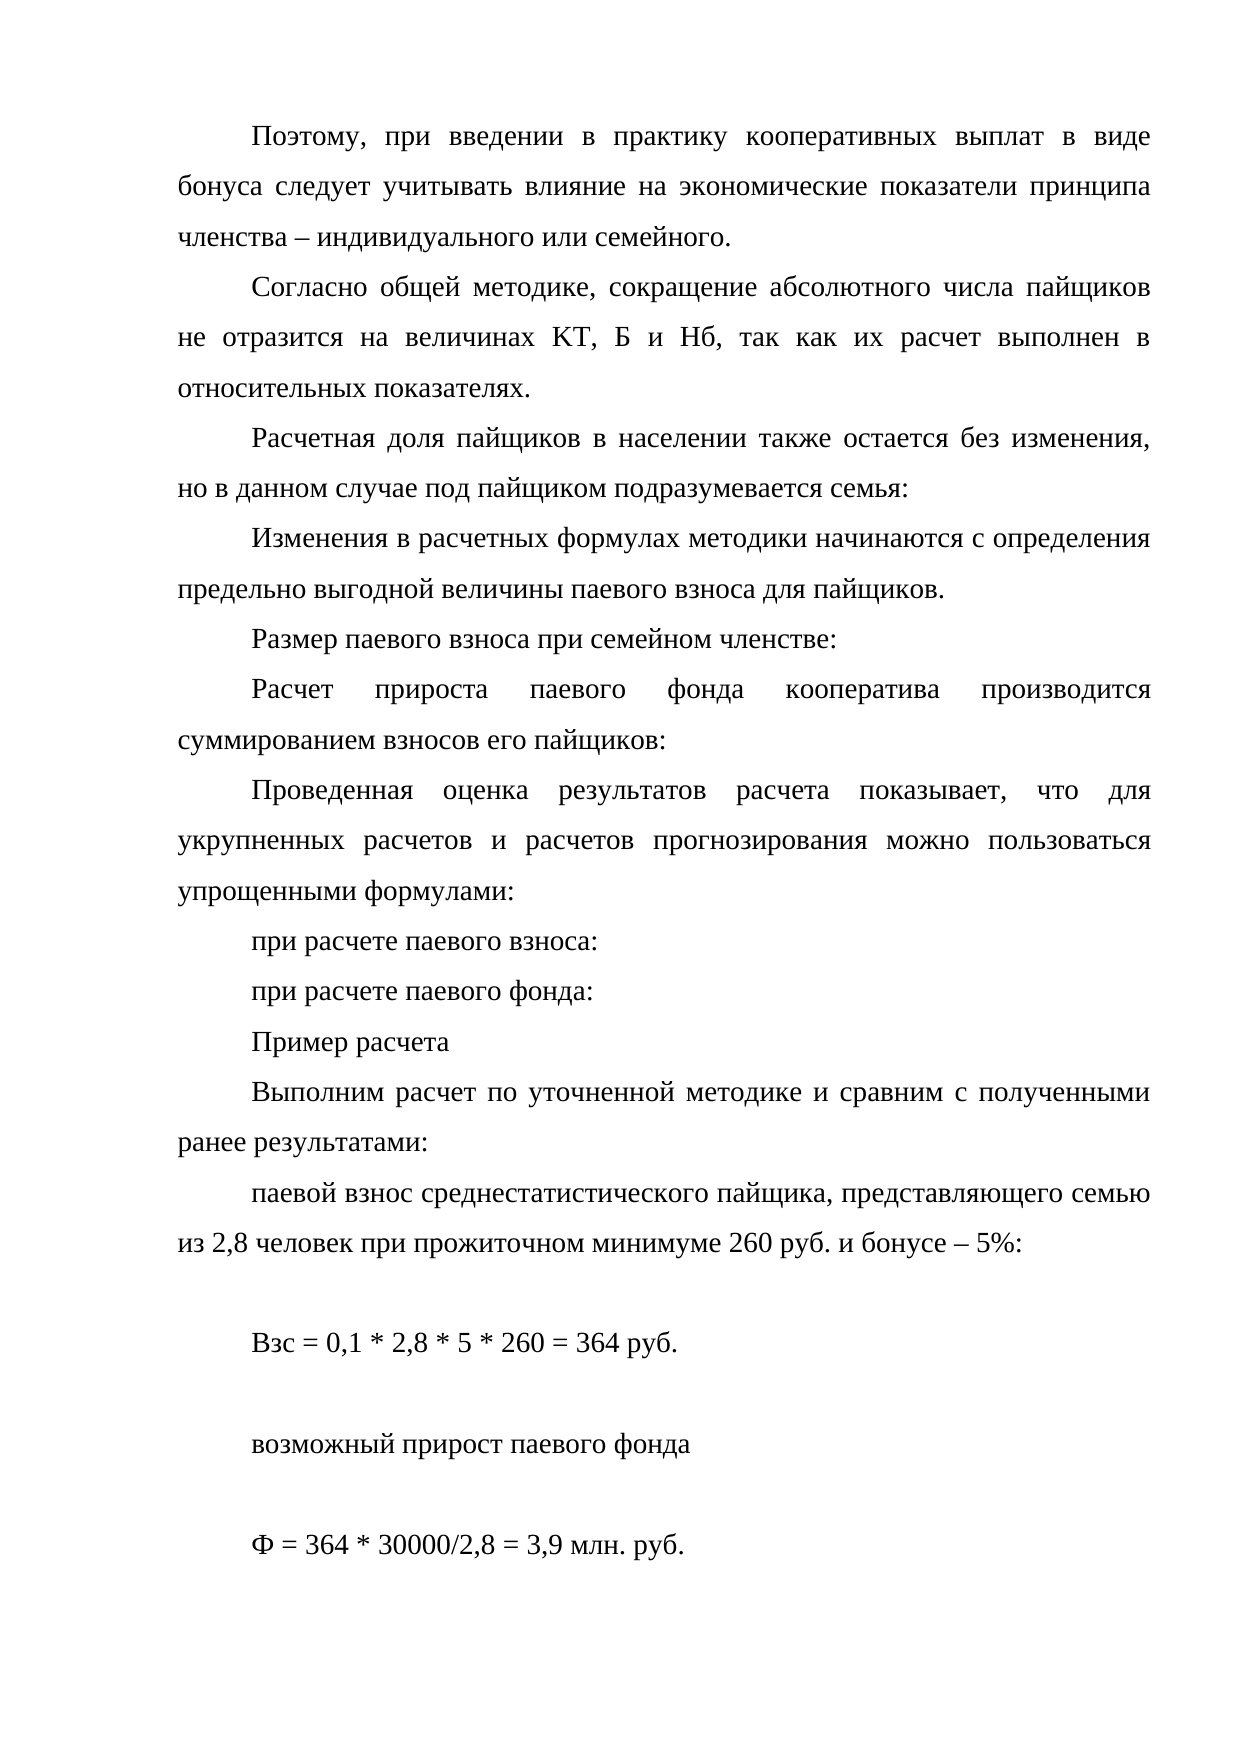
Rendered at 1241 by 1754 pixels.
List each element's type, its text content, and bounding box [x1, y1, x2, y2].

text Изменения в расчетных формулах методики начинаются с определения предельно выгодной величины паевого взноса для пайщиков. [177, 521, 1152, 604]
text при расчете паевого взноса: [177, 923, 1152, 957]
text Согласно общей методике, сокращение абсолютного числа пайщиков не отразится на величинах KT, Б и Нб, так как их расчет выполнен в относительных показателях. [177, 269, 1152, 403]
text возможный прирост паевого фонда [177, 1426, 1152, 1460]
text при расчете паевого фонда: [177, 973, 1152, 1007]
text Размер паевого взноса при семейном членстве: [177, 621, 1152, 655]
text Проведенная оценка результатов расчета показывает, что для укрупненных расчетов и расчетов прогнозирования можно пользоваться упрощенными формулами: [177, 772, 1152, 906]
text Поэтому, при введении в практику кооперативных выплат в виде бонуса следует учитывать влияние на экономические показатели принципа членства – индивидуального или семейного. [177, 118, 1152, 252]
text Взс = 0,1 * 2,8 * 5 * 260 = 364 руб. [177, 1326, 1152, 1359]
text паевой взнос среднестатистического пайщика, представляющего семью из 2,8 человек при прожиточном минимуме 260 руб. и бонусе – 5%: [177, 1175, 1152, 1258]
text Расчетная доля пайщиков в населении также остается без изменения, но в данном случае под пайщиком подразумевается семья: [177, 420, 1152, 504]
text Пример расчета [177, 1024, 1152, 1057]
text Выполним расчет по уточненной методике и сравним с полученными ранее результатами: [177, 1074, 1152, 1158]
text Ф = 364 * 30000/2,8 = 3,9 млн. руб. [177, 1527, 1152, 1560]
text Расчет прироста паевого фонда кооператива производится суммированием взносов его пайщиков: [177, 672, 1152, 755]
